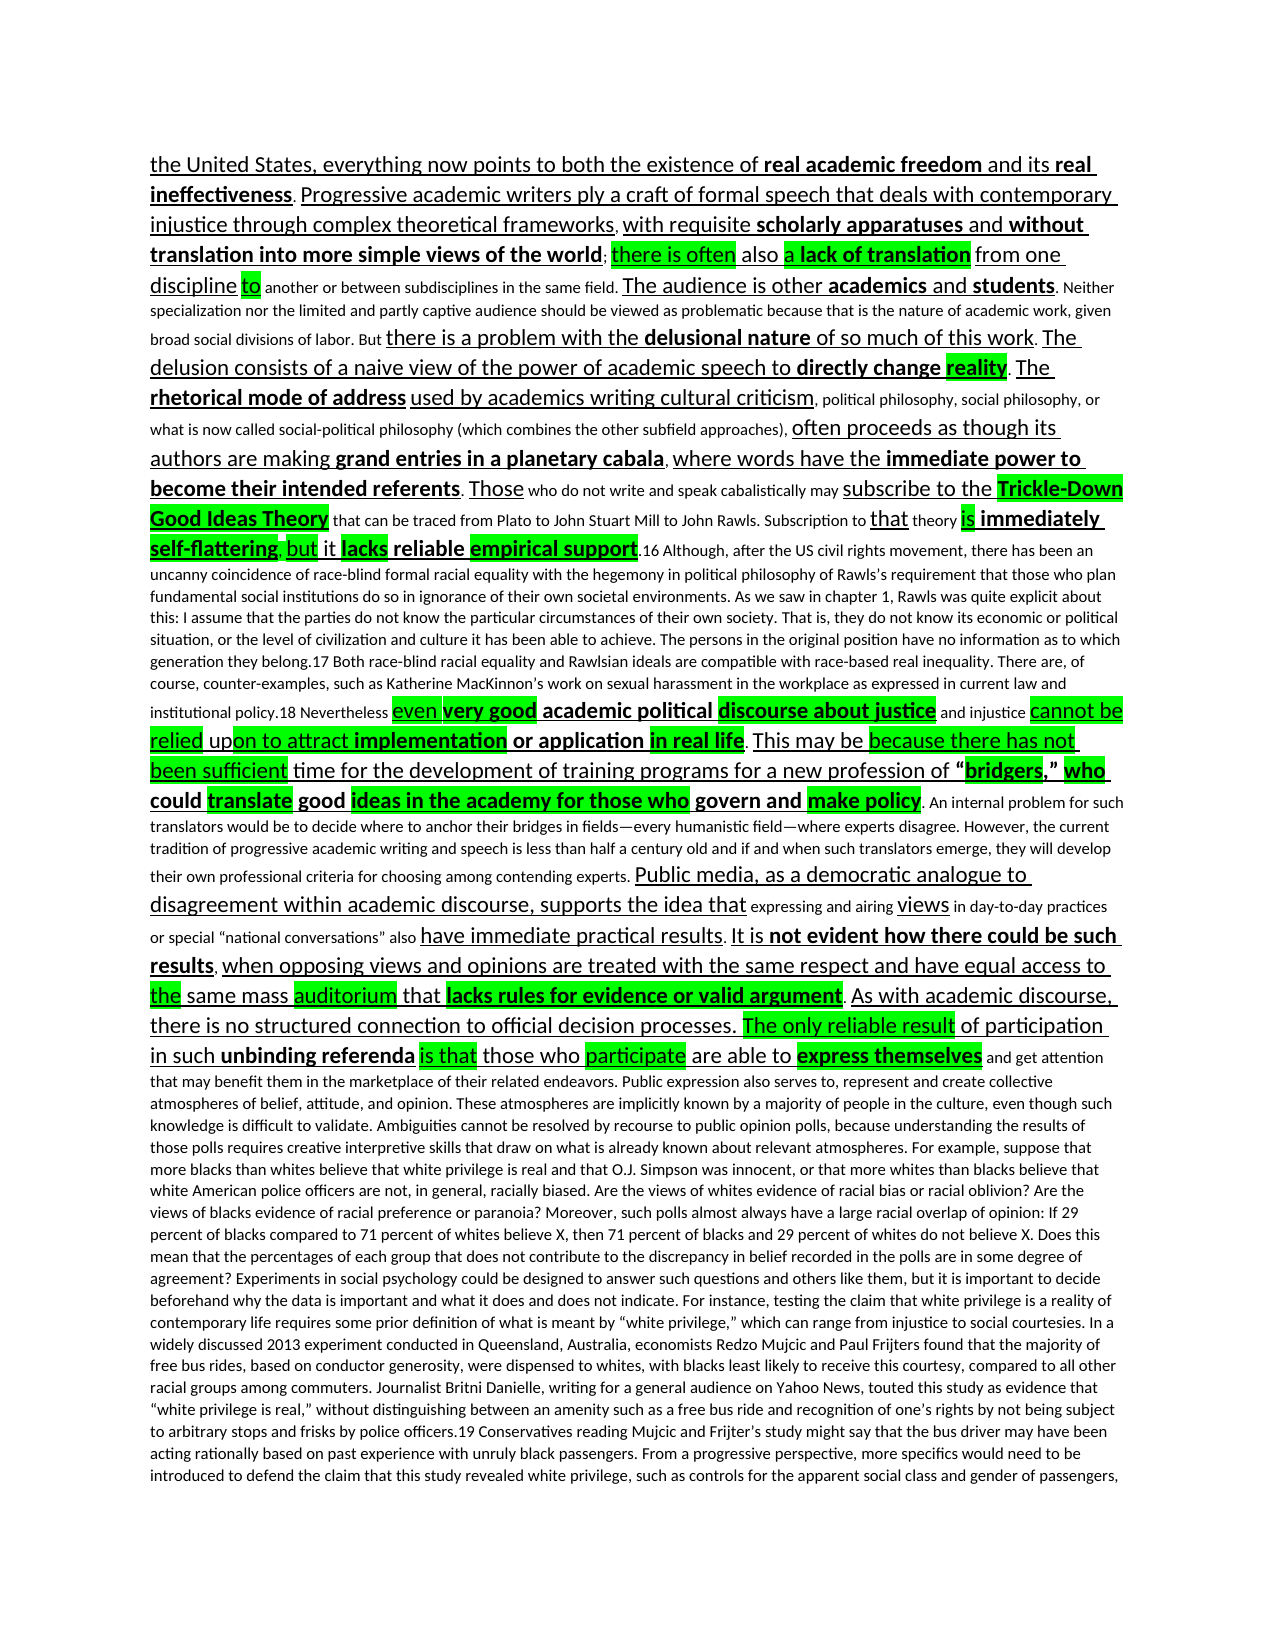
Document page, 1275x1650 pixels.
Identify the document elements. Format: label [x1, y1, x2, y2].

text [150, 150, 1125, 1485]
